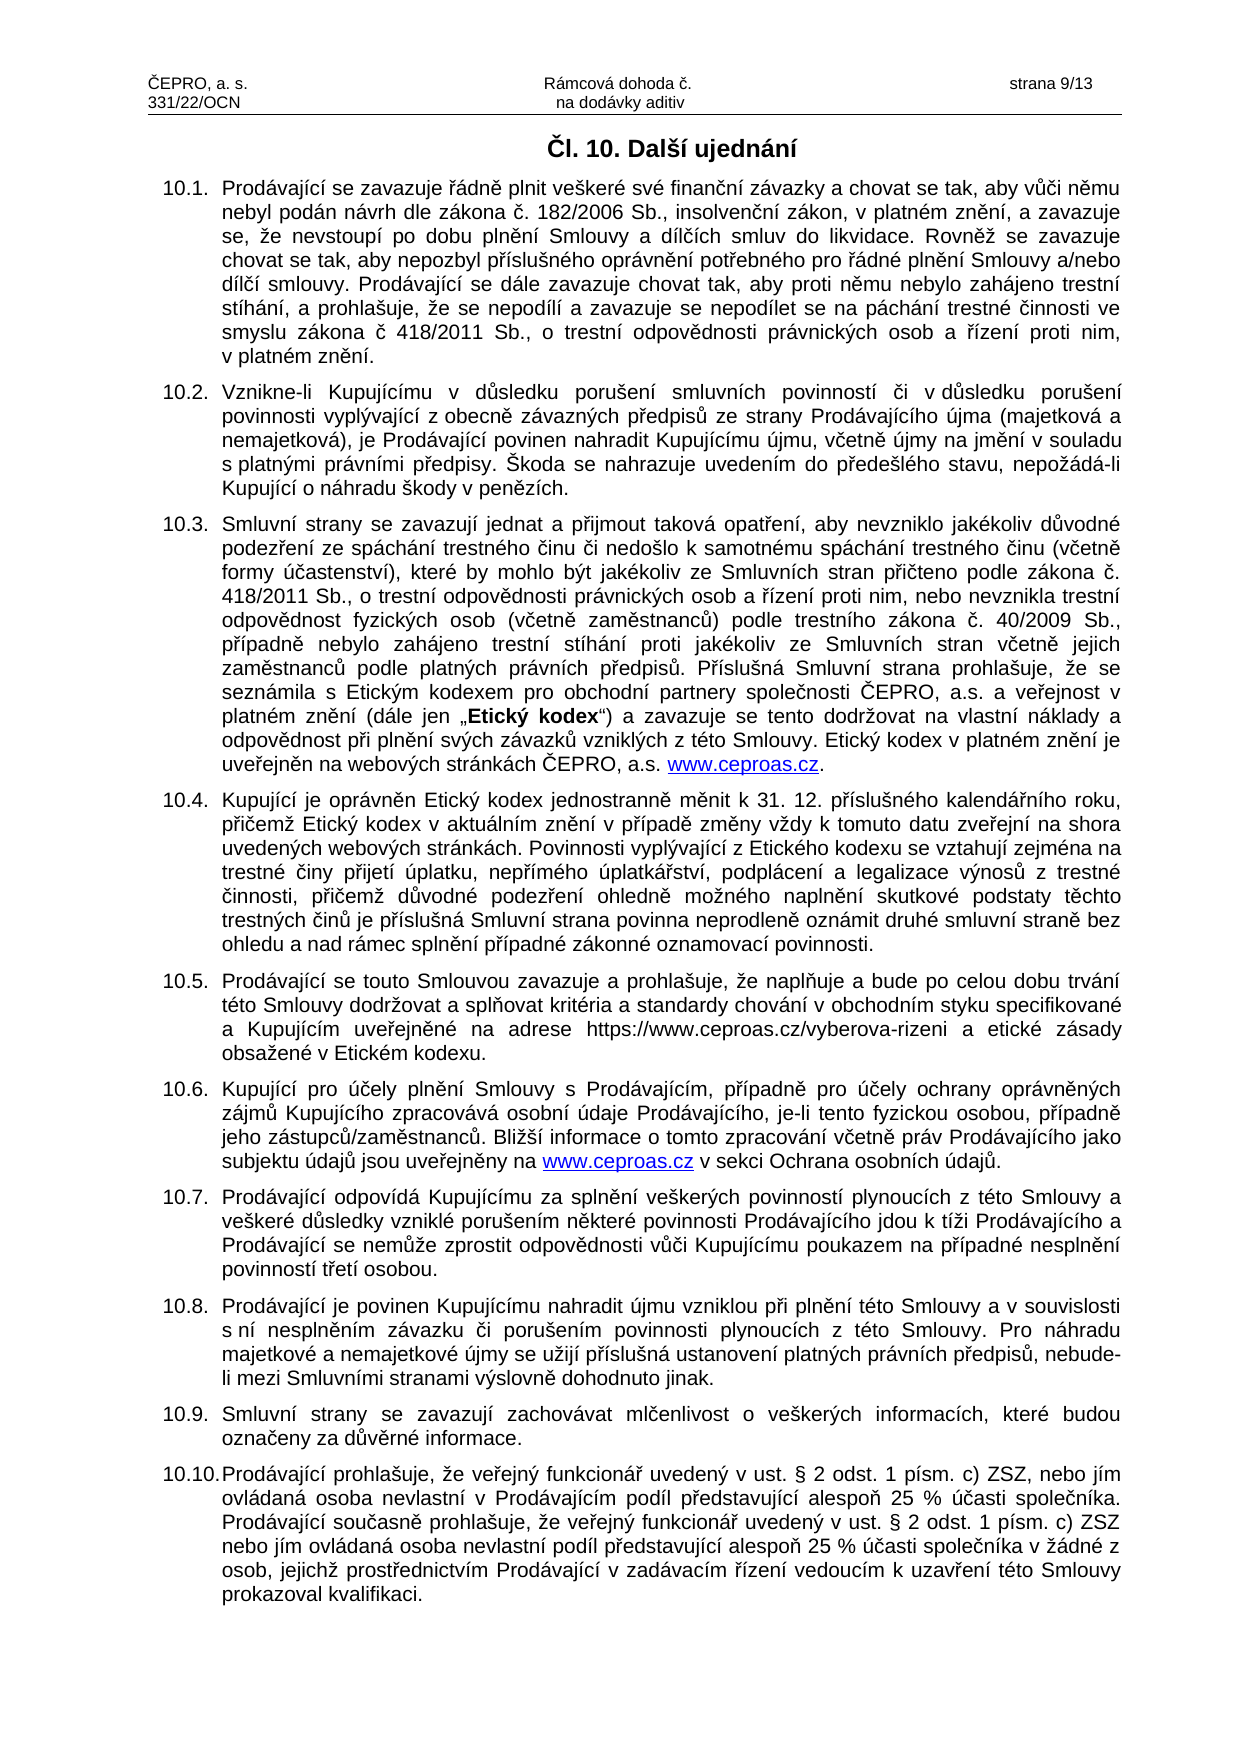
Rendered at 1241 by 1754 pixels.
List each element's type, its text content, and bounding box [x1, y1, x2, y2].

text Prodávající odpovídá Kupujícímu za splnění veškerých povinností plynoucích z této Smlouvy a veškeré důsledky vzniklé porušením některé povinnosti Prodávajícího jdou k tíži Prodávajícího a Prodávající se nemůže zprostit odpovědnosti vůči Kupujícímu poukazem na případné nesplnění povinností třetí osobou. [162, 1185, 1122, 1281]
text Prodávající prohlašuje, že veřejný funkcionář uvedený v ust. § 2 odst. 1 písm. c) ZSZ, nebo jím ovládaná osoba nevlastní v Prodávajícím podíl představující alespoň 25 % účasti společníka. Prodávající současně prohlašuje, že veřejný funkcionář uvedený v ust. § 2 odst. 1 písm. c) ZSZ nebo jím ovládaná osoba nevlastní podíl představující alespoň 25 % účasti společníka v žádné z osob, jejichž prostřednictvím Prodávající v zadávacím řízení vedoucím k uzavření této Smlouvy prokazoval kvalifikaci. [162, 1462, 1122, 1606]
text Smluvní strany se zavazují zachovávat mlčenlivost o veškerých informacích, které budou označeny za důvěrné informace. [162, 1402, 1122, 1450]
text Prodávající se touto Smlouvou zavazuje a prohlašuje, že naplňuje a bude po celou dobu trvání této Smlouvy dodržovat a splňovat kritéria a standardy chování v obchodním styku specifikované a Kupujícím uveřejněné na adrese https://www.ceproas.cz/vyberova-rizeni a etické zásady obsažené v Etickém kodexu. [162, 968, 1122, 1064]
list Další ujednání [222, 134, 1122, 163]
text Kupující pro účely plnění Smlouvy s Prodávajícím, případně pro účely ochrany oprávněných zájmů Kupujícího zpracovává osobní údaje Prodávajícího, je-li tento fyzickou osobou, případně jeho zástupců/zaměstnanců. Bližší informace o tomto zpracování včetně práv Prodávajícího jako subjektu údajů jsou uveřejněny na www.ceproas.cz v sekci Ochrana osobních údajů. [162, 1077, 1122, 1173]
text Kupující je oprávněn Etický kodex jednostranně měnit k 31. 12. příslušného kalendářního roku, přičemž Etický kodex v aktuálním znění v případě změny vždy k tomuto datu zveřejní na shora uvedených webových stránkách. Povinnosti vyplývající z Etického kodexu se vztahují zejména na trestné činy přijetí úplatku, nepřímého úplatkářství, podplácení a legalizace výnosů z trestné činnosti, přičemž důvodné podezření ohledně možného naplnění skutkové podstaty těchto trestných činů je příslušná Smluvní strana povinna neprodleně oznámit druhé smluvní straně bez ohledu a nad rámec splnění případné zákonné oznamovací povinnosti. [162, 788, 1122, 956]
text Prodávající se zavazuje řádně plnit veškeré své finanční závazky a chovat se tak, aby vůči němu nebyl podán návrh dle zákona č. 182/2006 Sb., insolvenční zákon, v platném znění, a zavazuje se, že nevstoupí po dobu plnění Smlouvy a dílčích smluv do likvidace. Rovněž se zavazuje chovat se tak, aby nepozbyl příslušného oprávnění potřebného pro řádné plnění Smlouvy a/nebo dílčí smlouvy. Prodávající se dále zavazuje chovat tak, aby proti němu nebylo zahájeno trestní stíhání, a prohlašuje, že se nepodílí a zavazuje se nepodílet se na páchání trestné činnosti ve smyslu zákona č 418/2011 Sb., o trestní odpovědnosti právnických osob a řízení proti nim, v platném znění. [162, 176, 1122, 367]
text Vznikne-li Kupujícímu v důsledku porušení smluvních povinností či v důsledku porušení povinnosti vyplývající z obecně závazných předpisů ze strany Prodávajícího újma (majetková a nemajetková), je Prodávající povinen nahradit Kupujícímu újmu, včetně újmy na jmění v souladu s platnými právními předpisy. Škoda se nahrazuje uvedením do předešlého stavu, nepožádá-li Kupující o náhradu škody v penězích. [162, 380, 1122, 500]
text Smluvní strany se zavazují jednat a přijmout taková opatření, aby nevzniklo jakékoliv důvodné podezření ze spáchání trestného činu či nedošlo k samotnému spáchání trestného činu (včetně formy účastenství), které by mohlo být jakékoliv ze Smluvních stran přičteno podle zákona č. 418/2011 Sb., o trestní odpovědnosti právnických osob a řízení proti nim, nebo nevznikla trestní odpovědnost fyzických osob (včetně zaměstnanců) podle trestního zákona č. 40/2009 Sb., případně nebylo zahájeno trestní stíhání proti jakékoliv ze Smluvních stran včetně jejich zaměstnanců podle platných právních předpisů. Příslušná Smluvní strana prohlašuje, že se seznámila s Etickým kodexem pro obchodní partnery společnosti ČEPRO, a.s. a veřejnost v platném znění (dále jen „Etický kodex“) a zavazuje se tento dodržovat na vlastní náklady a odpovědnost při plnění svých závazků vzniklých z této Smlouvy. Etický kodex v platném znění je uveřejněn na webových stránkách ČEPRO, a.s. www.ceproas.cz. [162, 512, 1122, 776]
text Prodávající je povinen Kupujícímu nahradit újmu vzniklou při plnění této Smlouvy a v souvislosti s ní nesplněním závazku či porušením povinnosti plynoucích z této Smlouvy. Pro náhradu majetkové a nemajetkové újmy se užijí příslušná ustanovení platných právních předpisů, nebude-li mezi Smluvními stranami výslovně dohodnuto jinak. [162, 1293, 1122, 1389]
